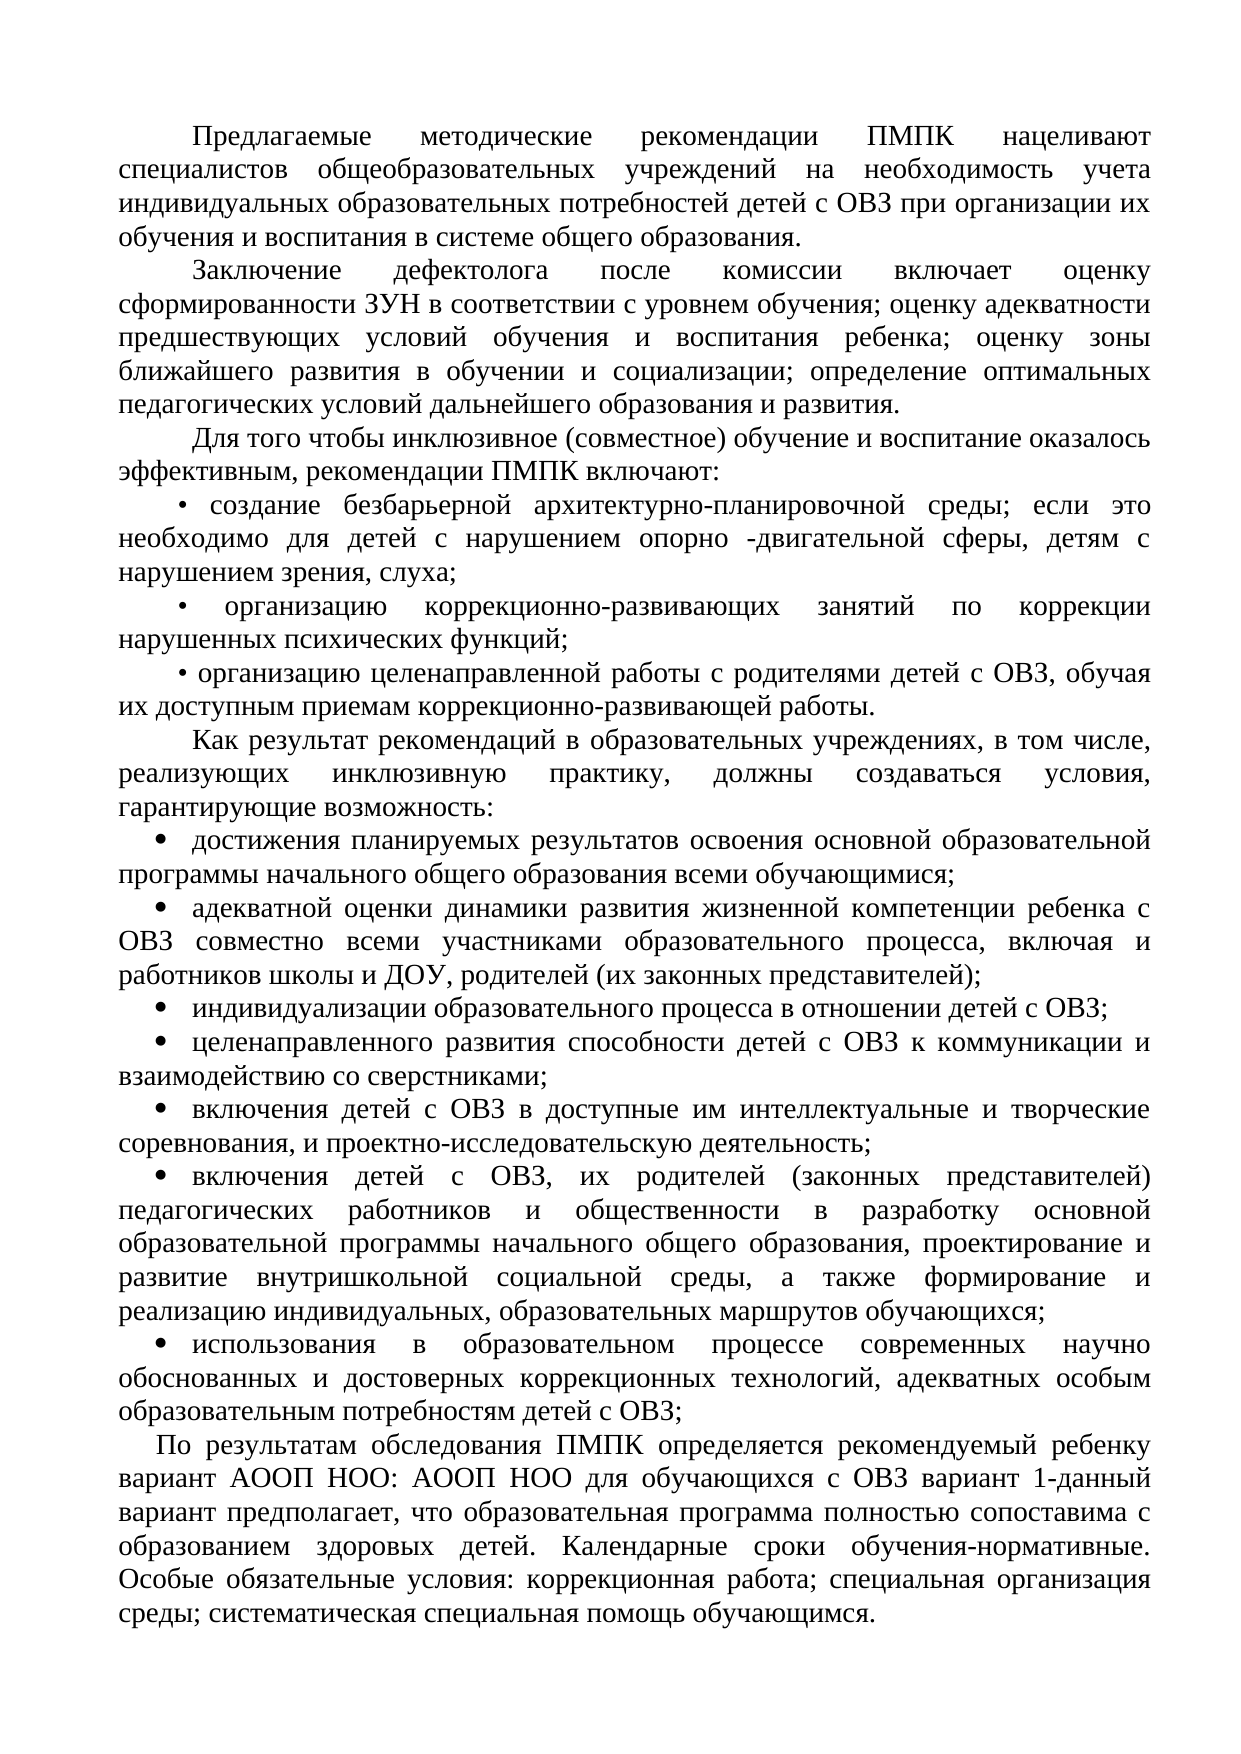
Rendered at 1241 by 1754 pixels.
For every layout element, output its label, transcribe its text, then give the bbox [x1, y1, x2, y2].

text Как результат рекомендаций в образовательных учреждениях, в том числе, реализующих инклюзивную практику, должны создаваться условия, гарантирующие возможность: [118, 722, 1152, 822]
text Заключение дефектолога после комиссии включает оценку сформированности ЗУН в соответствии с уровнем обучения; оценку адекватности предшествующих условий обучения и воспитания ребенка; оценку зоны ближайшего развития в обучении и социализации; определение оптимальных педагогических условий дальнейшего образования и развития. [118, 252, 1152, 420]
list включения детей с ОВЗ в доступные им интеллектуальные и творческие соревнования, и проектно-исследовательскую деятельность; [118, 1091, 1152, 1158]
list индивидуализации образовательного процесса в отношении детей с ОВЗ; [118, 990, 1152, 1024]
text По результатам обследования ПМПК определяется рекомендуемый ребенку вариант АООП НОО: АООП НОО для обучающихся с ОВЗ вариант 1-данный вариант предполагает, что образовательная программа полностью сопоставима с образованием здоровых детей. Календарные сроки обучения-нормативные. Особые обязательные условия: коррекционная работа; специальная организация среды; систематическая специальная помощь обучающимся. [118, 1427, 1152, 1628]
list адекватной оценки динамики развития жизненной компетенции ребенка с ОВЗ совместно всеми участниками образовательного процесса, включая и работников школы и ДОУ, родителей (их законных представителей); [118, 890, 1152, 990]
list достижения планируемых результатов освоения основной образовательной программы начального общего образования всеми обучающимися; [118, 822, 1152, 890]
text Предлагаемые методические рекомендации ПМПК нацеливают специалистов общеобразовательных учреждений на необходимость учета индивидуальных образовательных потребностей детей с ОВЗ при организации их обучения и воспитания в системе общего образования. [118, 118, 1152, 252]
list использования в образовательном процессе современных научно обоснованных и достоверных коррекционных технологий, адекватных особым образовательным потребностям детей с ОВЗ; [118, 1326, 1152, 1427]
list включения детей с ОВЗ, их родителей (законных представителей) педагогических работников и общественности в разработку основной образовательной программы начального общего образования, проектирование и развитие внутришкольной социальной среды, а также формирование и реализацию индивидуальных, образовательных маршрутов обучающихся; [118, 1158, 1152, 1326]
text • создание безбарьерной архитектурно-планировочной среды; если это необходимо для детей с нарушением опорно -двигательной сферы, детям с нарушением зрения, слуха; [118, 487, 1152, 588]
list целенаправленного развития способности детей с ОВЗ к коммуникации и взаимодействию со сверстниками; [118, 1024, 1152, 1091]
text • организацию целенаправленной работы с родителями детей с ОВЗ, обучая их доступным приемам коррекционно-развивающей работы. [118, 655, 1152, 722]
text • организацию коррекционно-развивающих занятий по коррекции нарушенных психических функций; [118, 588, 1152, 655]
text Для того чтобы инклюзивное (совместное) обучение и воспитание оказалось эффективным, рекомендации ПМПК включают: [118, 420, 1152, 487]
